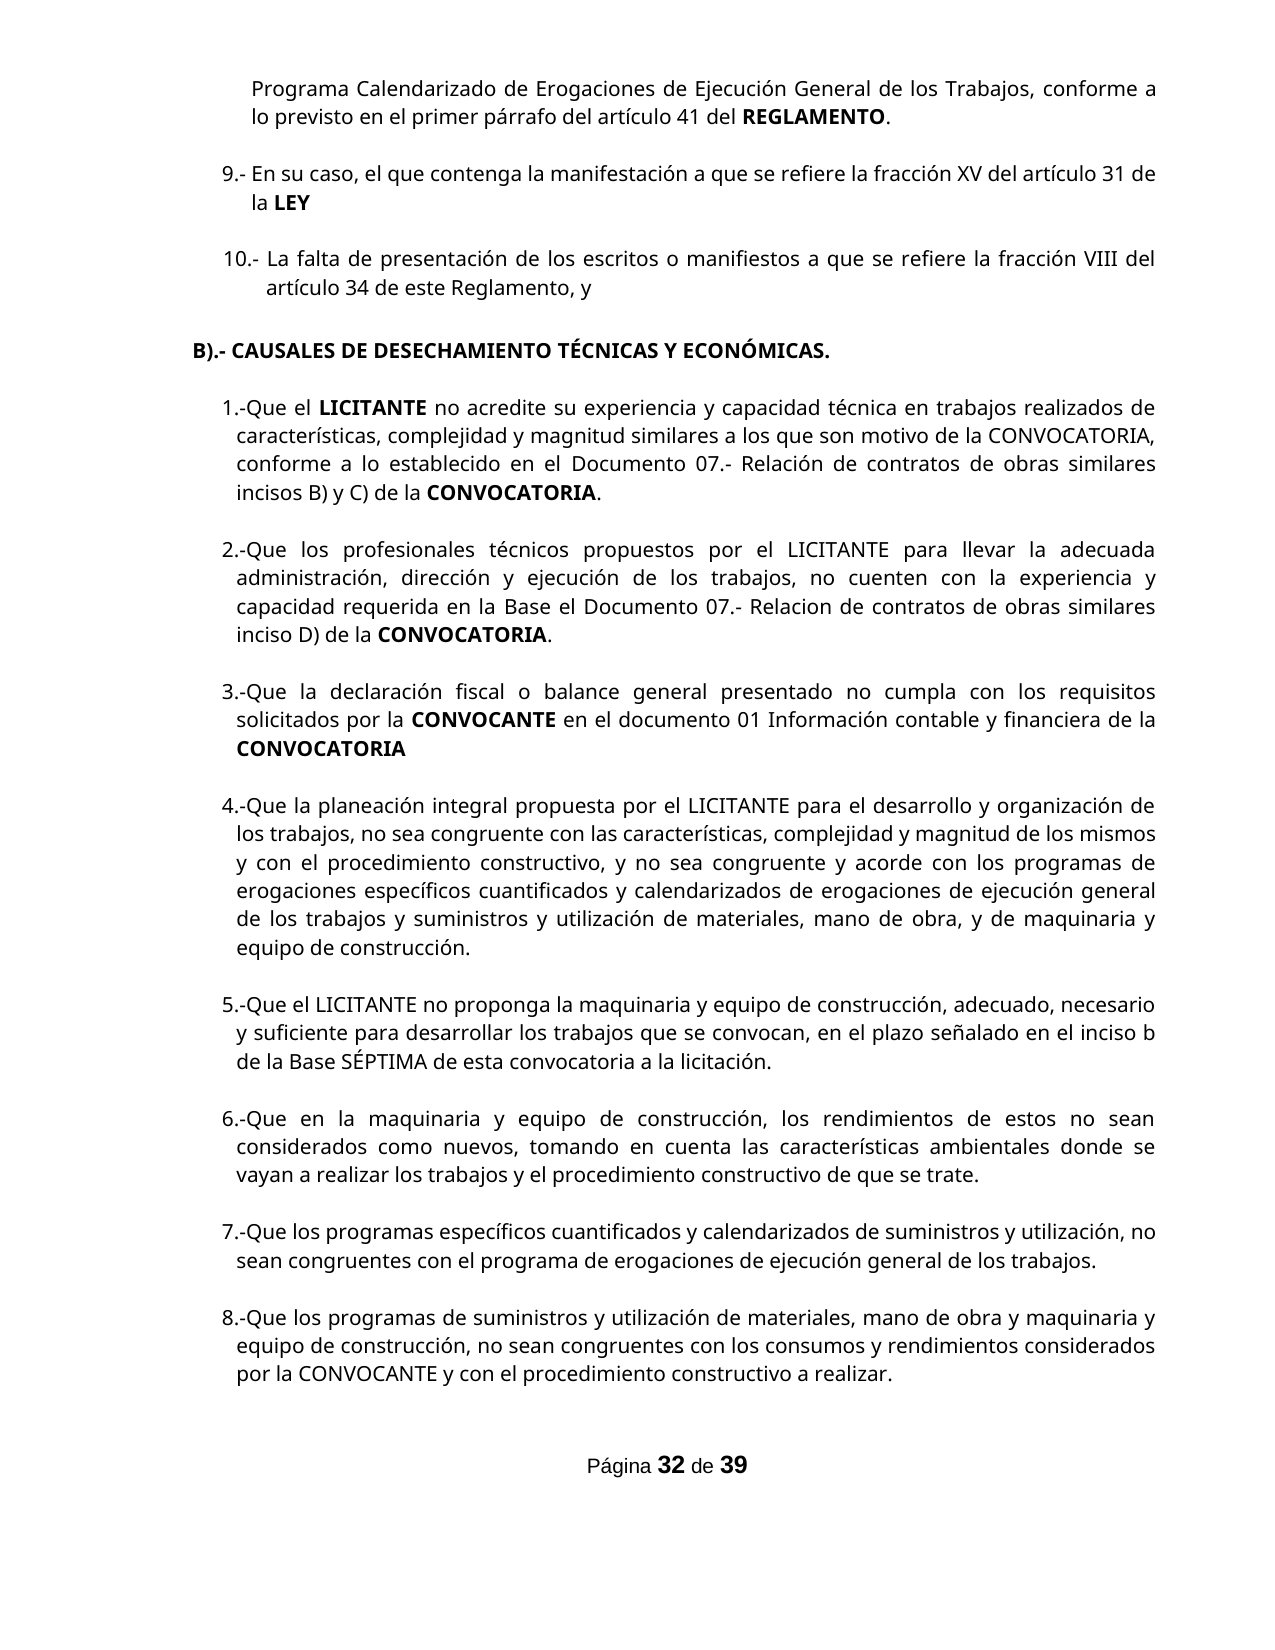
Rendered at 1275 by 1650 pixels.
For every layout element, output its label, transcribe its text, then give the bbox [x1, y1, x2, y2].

text 3.-Que la declaración fiscal o balance general presentado no cumpla con los requisitos solicitados por la CONVOCANTE en el documento 01 Información contable y financiera de la CONVOCATORIA [222, 677, 1157, 762]
text 9.- En su caso, el que contenga la manifestación a que se refiere la fracción XV del artículo 31 de la LEY [222, 159, 1157, 216]
text 8.-Que los programas de suministros y utilización de materiales, mano de obra y maquinaria y equipo de construcción, no sean congruentes con los consumos y rendimientos considerados por la CONVOCANTE y con el procedimiento constructivo a realizar. [222, 1303, 1157, 1388]
text 7.-Que los programas específicos cuantificados y calendarizados de suministros y utilización, no sean congruentes con el programa de erogaciones de ejecución general de los trabajos. [222, 1217, 1157, 1274]
text 2.-Que los profesionales técnicos propuestos por el LICITANTE para llevar la adecuada administración, dirección y ejecución de los trabajos, no cuenten con la experiencia y capacidad requerida en la Base el Documento 07.- Relacion de contratos de obras similares inciso D) de la CONVOCATORIA. [222, 535, 1157, 649]
text 5.-Que el LICITANTE no proponga la maquinaria y equipo de construcción, adecuado, necesario y suficiente para desarrollar los trabajos que se convocan, en el plazo señalado en el inciso b de la Base SÉPTIMA de esta convocatoria a la licitación. [222, 990, 1157, 1075]
text 4.-Que la planeación integral propuesta por el LICITANTE para el desarrollo y organización de los trabajos, no sea congruente con las características, complejidad y magnitud de los mismos y con el procedimiento constructivo, y no sea congruente y acorde con los programas de erogaciones específicos cuantificados y calendarizados de erogaciones de ejecución general de los trabajos y suministros y utilización de materiales, mano de obra, y de maquinaria y equipo de construcción. [222, 791, 1157, 961]
text 10.- La falta de presentación de los escritos o manifiestos a que se refiere la fracción VIII del artículo 34 de este Reglamento, y [223, 244, 1157, 301]
text 1.-Que el LICITANTE no acredite su experiencia y capacidad técnica en trabajos realizados de características, complejidad y magnitud similares a los que son motivo de la CONVOCATORIA, conforme a lo establecido en el Documento 07.- Relación de contratos de obras similares incisos B) y C) de la CONVOCATORIA. [222, 393, 1157, 506]
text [222, 74, 1157, 131]
subtitle B).- CAUSALES DE DESECHAMIENTO TÉCNICAS Y ECONÓMICAS. [192, 336, 1157, 364]
text 6.-Que en la maquinaria y equipo de construcción, los rendimientos de estos no sean considerados como nuevos, tomando en cuenta las características ambientales donde se vayan a realizar los trabajos y el procedimiento constructivo de que se trate. [222, 1104, 1157, 1189]
